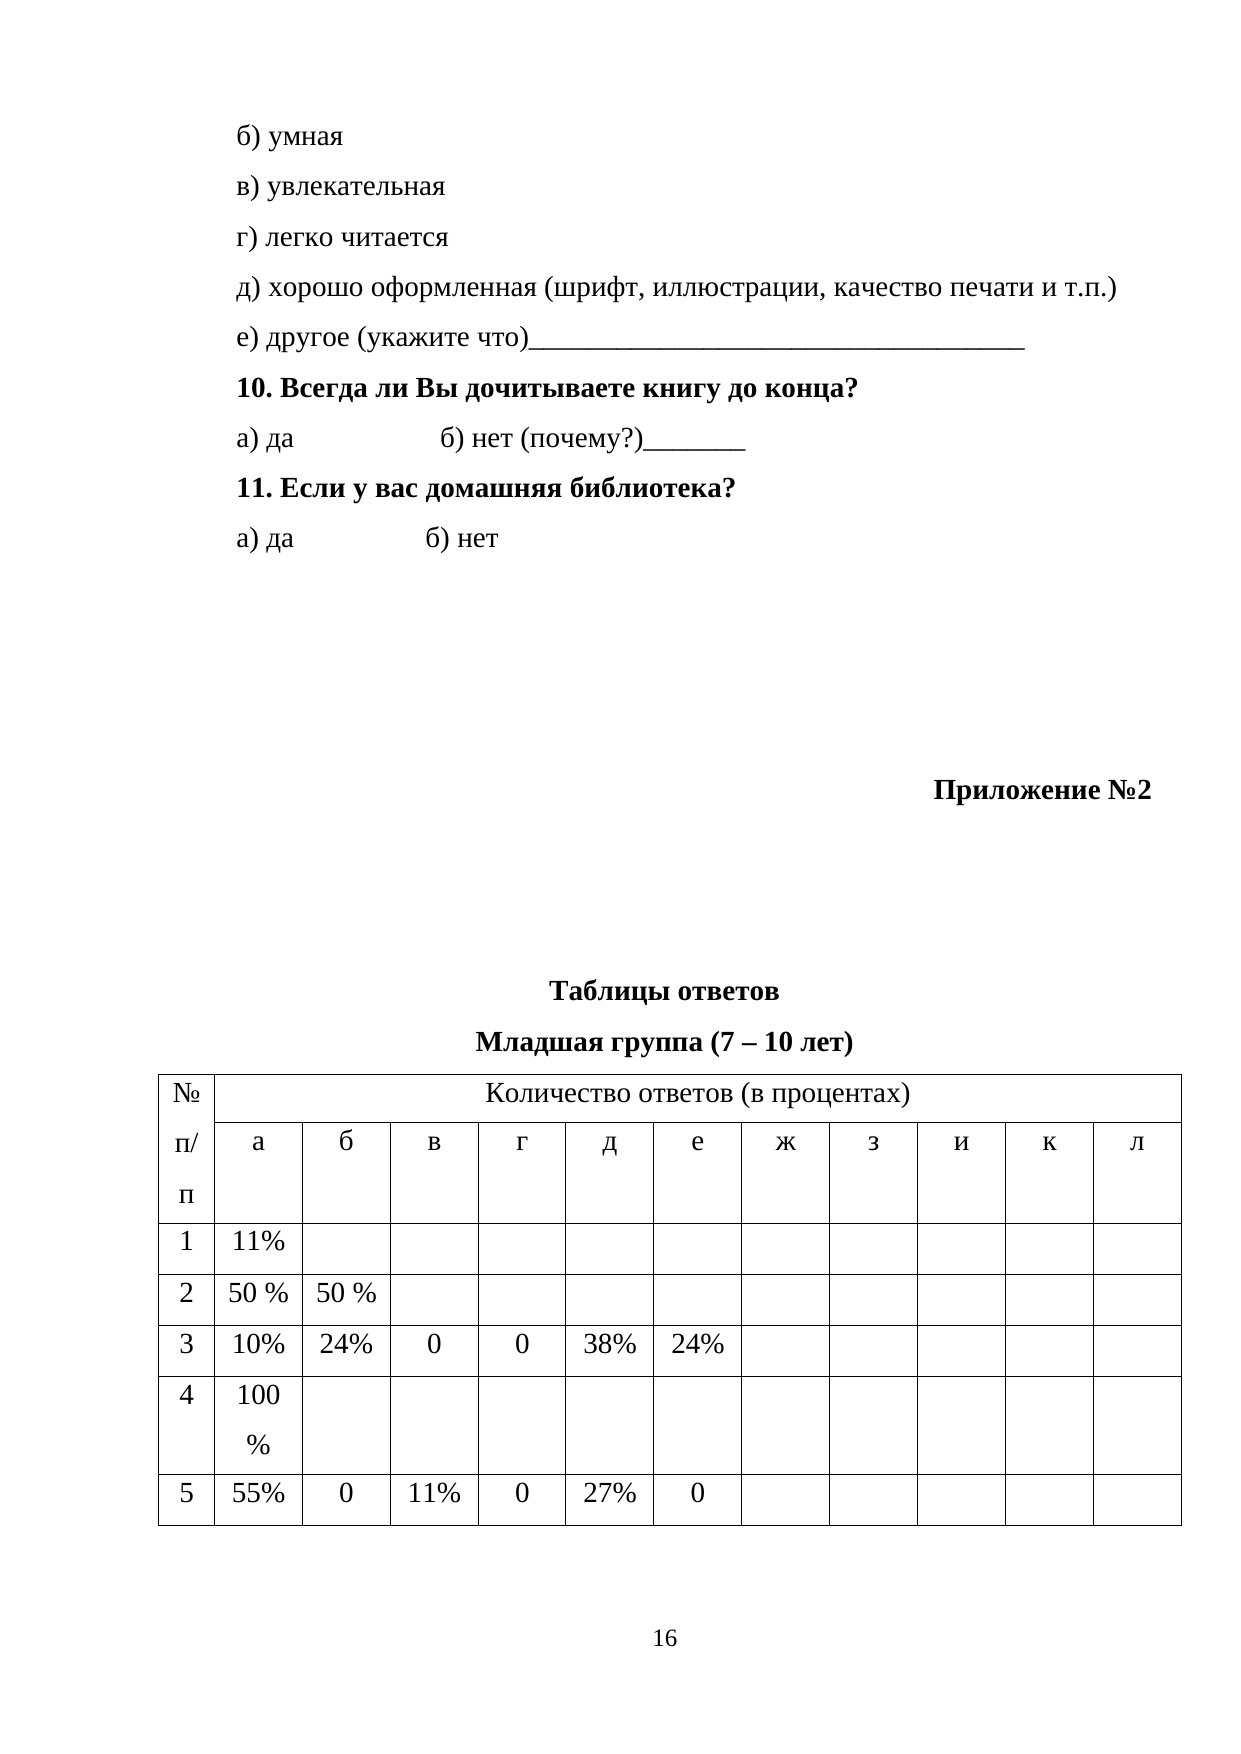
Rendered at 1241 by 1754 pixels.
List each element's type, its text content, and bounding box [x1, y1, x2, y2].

table_cell [566, 1224, 653, 1274]
table_cell 24% [303, 1326, 390, 1376]
text Приложение №2 [177, 772, 1152, 806]
table_cell [654, 1275, 741, 1325]
table_cell [742, 1224, 829, 1274]
table_cell [1006, 1224, 1093, 1274]
table_cell 1 [159, 1224, 214, 1274]
text г) легко читается [177, 219, 1152, 252]
text д) хорошо оформленная (шрифт, иллюстрации, качество печати и т.п.) [177, 269, 1152, 303]
table_cell [479, 1377, 565, 1474]
text а) да б) нет (почему?)_______ [177, 420, 1152, 453]
table_cell в [391, 1123, 478, 1222]
text в) увлекательная [177, 168, 1152, 202]
table_cell [1006, 1275, 1093, 1325]
table_header № п/п [159, 1075, 214, 1222]
table_cell д [566, 1123, 653, 1222]
table_cell л [1094, 1123, 1181, 1222]
table_cell [303, 1224, 390, 1274]
table_cell [918, 1377, 1005, 1474]
table_cell 0 [479, 1326, 565, 1376]
table_header Количество ответов (в процентах) [215, 1075, 1181, 1122]
table_cell 4 [159, 1377, 214, 1474]
table_cell [742, 1275, 829, 1325]
table_cell 11% [215, 1224, 302, 1274]
text Младшая группа (7 – 10 лет) [177, 1024, 1152, 1057]
table_cell 38% [566, 1326, 653, 1376]
table_cell а [215, 1123, 302, 1222]
table_cell [742, 1377, 829, 1474]
table_cell [1006, 1475, 1093, 1525]
table_cell 0 [391, 1326, 478, 1376]
table_cell [479, 1224, 565, 1274]
table_cell [391, 1377, 478, 1474]
table_cell [479, 1275, 565, 1325]
text е) другое (укажите что)__________________________________ [177, 319, 1152, 353]
table_cell б [303, 1123, 390, 1222]
table_cell 10% [215, 1326, 302, 1376]
table_cell [1094, 1326, 1181, 1376]
table_cell е [654, 1123, 741, 1222]
table_cell [1094, 1224, 1181, 1274]
table_cell 0 [303, 1475, 390, 1525]
table_cell 0 [479, 1475, 565, 1525]
table_cell и [918, 1123, 1005, 1222]
table_cell 55% [215, 1475, 302, 1525]
table_cell 0 [654, 1475, 741, 1525]
table_cell [918, 1275, 1005, 1325]
text 11. Если у вас домашняя библиотека? [177, 470, 1152, 504]
table_cell 11% [391, 1475, 478, 1525]
table_cell ж [742, 1123, 829, 1222]
table_cell 2 [159, 1275, 214, 1325]
table_cell г [479, 1123, 565, 1222]
table_cell [742, 1475, 829, 1525]
table_cell [1006, 1326, 1093, 1376]
table_cell [918, 1224, 1005, 1274]
table_cell 5 [159, 1475, 214, 1525]
text Таблицы ответов [177, 973, 1152, 1007]
table_cell [830, 1326, 917, 1376]
table_cell 100% [215, 1377, 302, 1474]
table_cell [830, 1377, 917, 1474]
table_cell к [1006, 1123, 1093, 1222]
table_cell [830, 1275, 917, 1325]
table_cell з [830, 1123, 917, 1222]
table_cell [566, 1275, 653, 1325]
table_cell 50 % [303, 1275, 390, 1325]
table_cell 27% [566, 1475, 653, 1525]
text б) умная [177, 118, 1152, 152]
table_cell [654, 1377, 741, 1474]
table_cell [1094, 1475, 1181, 1525]
table_cell [1094, 1377, 1181, 1474]
table_cell [918, 1475, 1005, 1525]
table_cell [391, 1224, 478, 1274]
table_cell [1006, 1377, 1093, 1474]
table_cell [742, 1326, 829, 1376]
table_cell 24% [654, 1326, 741, 1376]
table_cell [918, 1326, 1005, 1376]
table_cell 3 [159, 1326, 214, 1376]
table_cell [654, 1224, 741, 1274]
table_cell 50 % [215, 1275, 302, 1325]
table_cell [1094, 1275, 1181, 1325]
table_cell [391, 1275, 478, 1325]
table_cell [303, 1377, 390, 1474]
text 10. Всегда ли Вы дочитываете книгу до конца? [177, 370, 1152, 403]
text а) да б) нет [177, 521, 1152, 554]
table_cell [830, 1475, 917, 1525]
table_cell [566, 1377, 653, 1474]
table_cell [830, 1224, 917, 1274]
